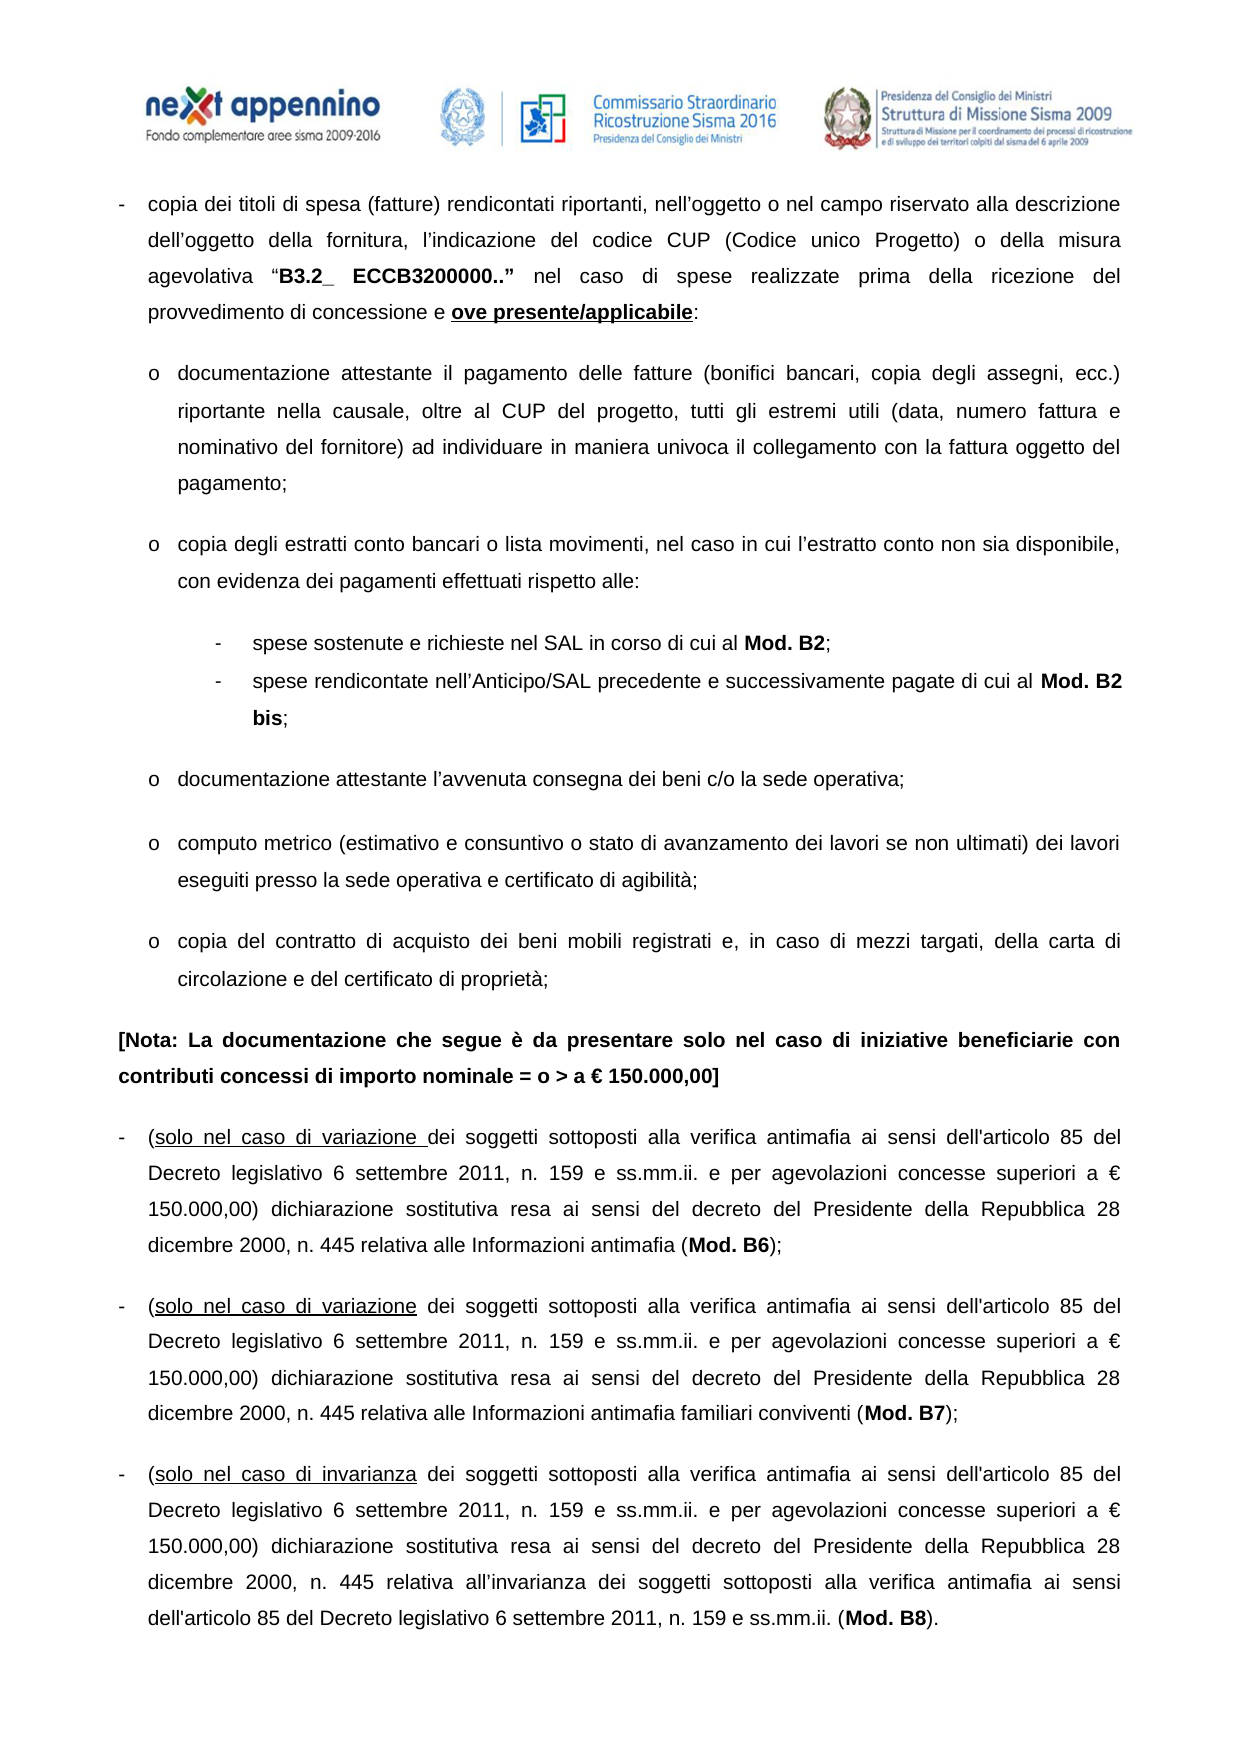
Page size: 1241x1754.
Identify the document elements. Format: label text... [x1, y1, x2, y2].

list spese rendicontate nell’Anticipo/SAL precedente e successivamente pagate di cui al Mod. B2 bis; [215, 668, 1122, 729]
list spese sostenute e richieste nel SAL in corso di cui al Mod. B2; [215, 630, 1122, 656]
list documentazione attestante il pagamento delle fatture (bonifici bancari, copia degli assegni, ecc.) riportante nella causale, oltre al CUP del progetto, tutti gli estremi utili (data, numero fattura e nominativo del fornitore) ad individuare in maniera univoca il collegamento con la fattura oggetto del pagamento; [148, 361, 1122, 494]
list copia del contratto di acquisto dei beni mobili registrati e, in caso di mezzi targati, della carta di circolazione e del certificato di proprietà; [148, 929, 1122, 991]
list copia dei titoli di spesa (fatture) rendicontati riportanti, nell’oggetto o nel campo riservato alla descrizione dell’oggetto della fornitura, l’indicazione del codice CUP (Codice unico Progetto) o della misura agevolativa “B3.2_ ECCB3200000..” nel caso di spese realizzate prima della ricezione del provvedimento di concessione e ove presente/applicabile: [118, 192, 1122, 324]
text [Nota: La documentazione che segue è da presentare solo nel caso di iniziative beneficiarie con contributi concessi di importo nominale = o > a € 150.000,00] [118, 1028, 1122, 1088]
picture [131, 76, 1136, 158]
list (solo nel caso di variazione dei soggetti sottoposti alla verifica antimafia ai sensi dell'articolo 85 del Decreto legislativo 6 settembre 2011, n. 159 e ss.mm.ii. e per agevolazioni concesse superiori a € 150.000,00) dichiarazione sostitutiva resa ai sensi del decreto del Presidente della Repubblica 28 dicembre 2000, n. 445 relativa alle Informazioni antimafia (Mod. B6); [118, 1125, 1122, 1256]
list copia degli estratti conto bancari o lista movimenti, nel caso in cui l’estratto conto non sia disponibile, con evidenza dei pagamenti effettuati rispetto alle: [148, 531, 1122, 593]
list computo metrico (estimativo e consuntivo o stato di avanzamento dei lavori se non ultimati) dei lavori eseguiti presso la sede operativa e certificato di agibilità; [148, 830, 1122, 892]
list (solo nel caso di invarianza dei soggetti sottoposti alla verifica antimafia ai sensi dell'articolo 85 del Decreto legislativo 6 settembre 2011, n. 159 e ss.mm.ii. e per agevolazioni concesse superiori a € 150.000,00) dichiarazione sostitutiva resa ai sensi del decreto del Presidente della Repubblica 28 dicembre 2000, n. 445 relativa all’invarianza dei soggetti sottoposti alla verifica antimafia ai sensi dell'articolo 85 del Decreto legislativo 6 settembre 2011, n. 159 e ss.mm.ii. (Mod. B8). [118, 1462, 1122, 1630]
list (solo nel caso di variazione dei soggetti sottoposti alla verifica antimafia ai sensi dell'articolo 85 del Decreto legislativo 6 settembre 2011, n. 159 e ss.mm.ii. e per agevolazioni concesse superiori a € 150.000,00) dichiarazione sostitutiva resa ai sensi del decreto del Presidente della Repubblica 28 dicembre 2000, n. 445 relativa alle Informazioni antimafia familiari conviventi (Mod. B7); [118, 1293, 1122, 1425]
list documentazione attestante l’avvenuta consegna dei beni c/o la sede operativa; [148, 767, 1122, 792]
